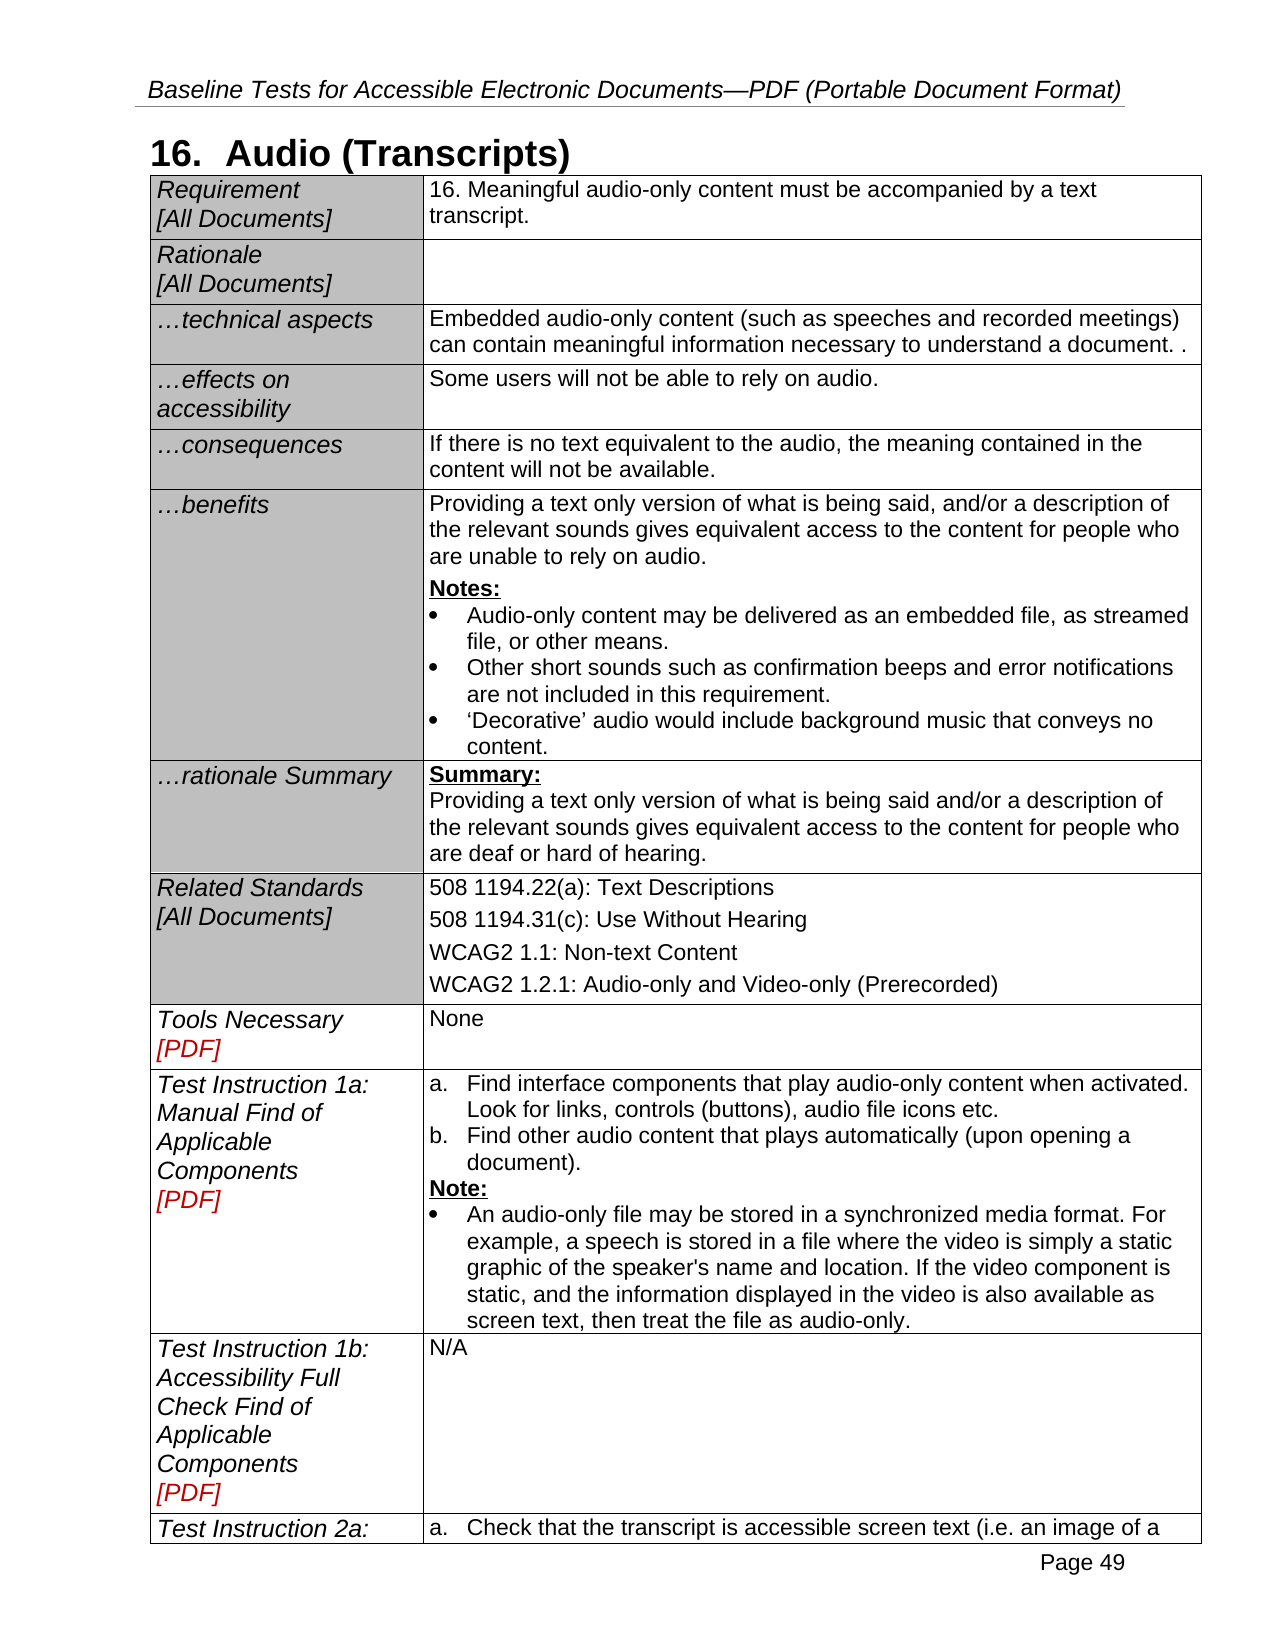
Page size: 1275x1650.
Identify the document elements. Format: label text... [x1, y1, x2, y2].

table_cell Find interface components that play audio-only content when activated. Look for links, controls (buttons), audio file icons etc. Find other audio content that plays automatically (upon opening a document). Note: An audio-only file may be stored in a synchronized media format. For example, a speech is stored in a file where the video is simply a static graphic of the speaker's name and location. If the video component is static, and the information displayed in the video is also available as screen text, then treat the file as audio-only. [424, 1070, 1201, 1333]
table_cell Related Standards [All Documents] [151, 874, 423, 1004]
table_cell …benefits [151, 490, 423, 760]
table_cell …effects on accessibility [151, 365, 423, 429]
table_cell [424, 1514, 1201, 1543]
table_cell 508 1194.22(a): Text Descriptions 508 1194.31(c): Use Without Hearing WCAG2 1.1: Non-text Content WCAG2 1.2.1: Audio-only and Video-only (Prerecorded) [424, 874, 1201, 1004]
table_cell [424, 240, 1201, 304]
table_header 16. Meaningful audio-only content must be accompanied by a text transcript. [424, 176, 1201, 239]
table_cell …consequences [151, 430, 423, 489]
table_header Requirement [All Documents] [151, 176, 423, 239]
table_cell None [424, 1005, 1201, 1069]
table_cell Summary: Providing a text only version of what is being said and/or a description of the relevant sounds gives equivalent access to the content for people who are deaf or hard of hearing. [424, 761, 1201, 872]
table_cell Rationale [All Documents] [151, 240, 423, 304]
table_cell …technical aspects [151, 305, 423, 364]
table_cell Tools Necessary [PDF] [151, 1005, 423, 1069]
table_cell …rationale Summary [151, 761, 423, 872]
table_cell Test Instruction 1b: Accessibility Full Check Find of Applicable Components [PDF] [151, 1334, 423, 1513]
table_cell Providing a text only version of what is being said, and/or a description of the relevant sounds gives equivalent access to the content for people who are unable to rely on audio. Notes: Audio-only content may be delivered as an embedded file, as streamed file, or other means. Other short sounds such as confirmation beeps and error notifications are not included in this requirement. ‘Decorative’ audio would include background music that conveys no content. [424, 490, 1201, 760]
subtitle Audio (Transcripts) [150, 131, 1125, 174]
table_cell Some users will not be able to rely on audio. [424, 365, 1201, 429]
table_cell Embedded audio-only content (such as speeches and recorded meetings) can contain meaningful information necessary to understand a document. . [424, 305, 1201, 364]
table_cell If there is no text equivalent to the audio, the meaning contained in the content will not be available. [424, 430, 1201, 489]
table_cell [151, 1514, 423, 1543]
table_cell Test Instruction 1a: Manual Find of Applicable Components [PDF] [151, 1070, 423, 1333]
table_cell N/A [424, 1334, 1201, 1513]
